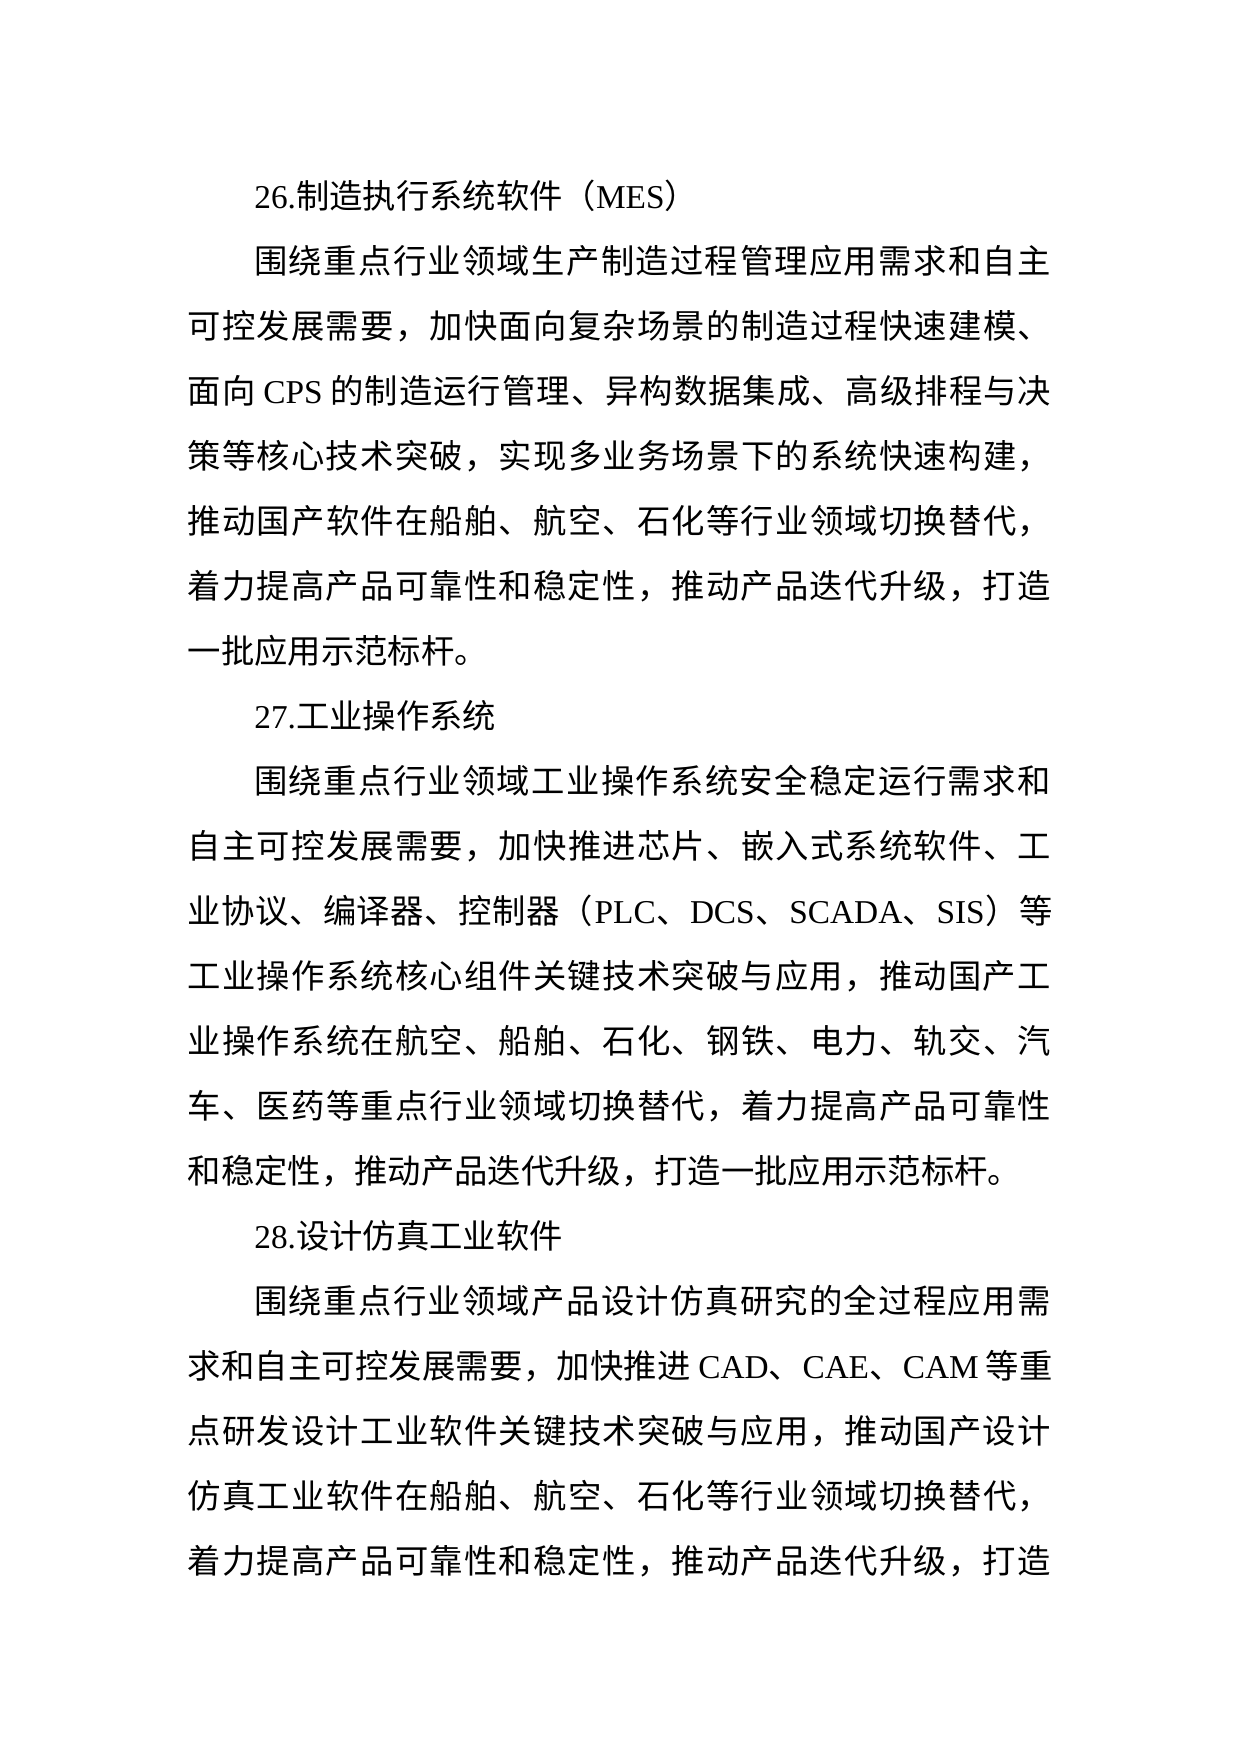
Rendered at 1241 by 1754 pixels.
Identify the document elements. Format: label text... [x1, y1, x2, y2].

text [187, 1267, 1053, 1592]
text 27.工业操作系统 [187, 682, 1053, 747]
text 26.制造执行系统软件（MES） [187, 162, 1053, 227]
text 28.设计仿真工业软件 [187, 1202, 1053, 1267]
text 围绕重点行业领域工业操作系统安全稳定运行需求和自主可控发展需要，加快推进芯片、嵌入式系统软件、工业协议、编译器、控制器（PLC、DCS、SCADA、SIS）等工业操作系统核心组件关键技术突破与应用，推动国产工业操作系统在航空、船舶、石化、钢铁、电力、轨交、汽车、医药等重点行业领域切换替代，着力提高产品可靠性和稳定性，推动产品迭代升级，打造一批应用示范标杆。 [187, 747, 1053, 1202]
text 围绕重点行业领域生产制造过程管理应用需求和自主可控发展需要，加快面向复杂场景的制造过程快速建模、面向CPS的制造运行管理、异构数据集成、高级排程与决策等核心技术突破，实现多业务场景下的系统快速构建，推动国产软件在船舶、航空、石化等行业领域切换替代，着力提高产品可靠性和稳定性，推动产品迭代升级，打造一批应用示范标杆。 [187, 227, 1053, 682]
